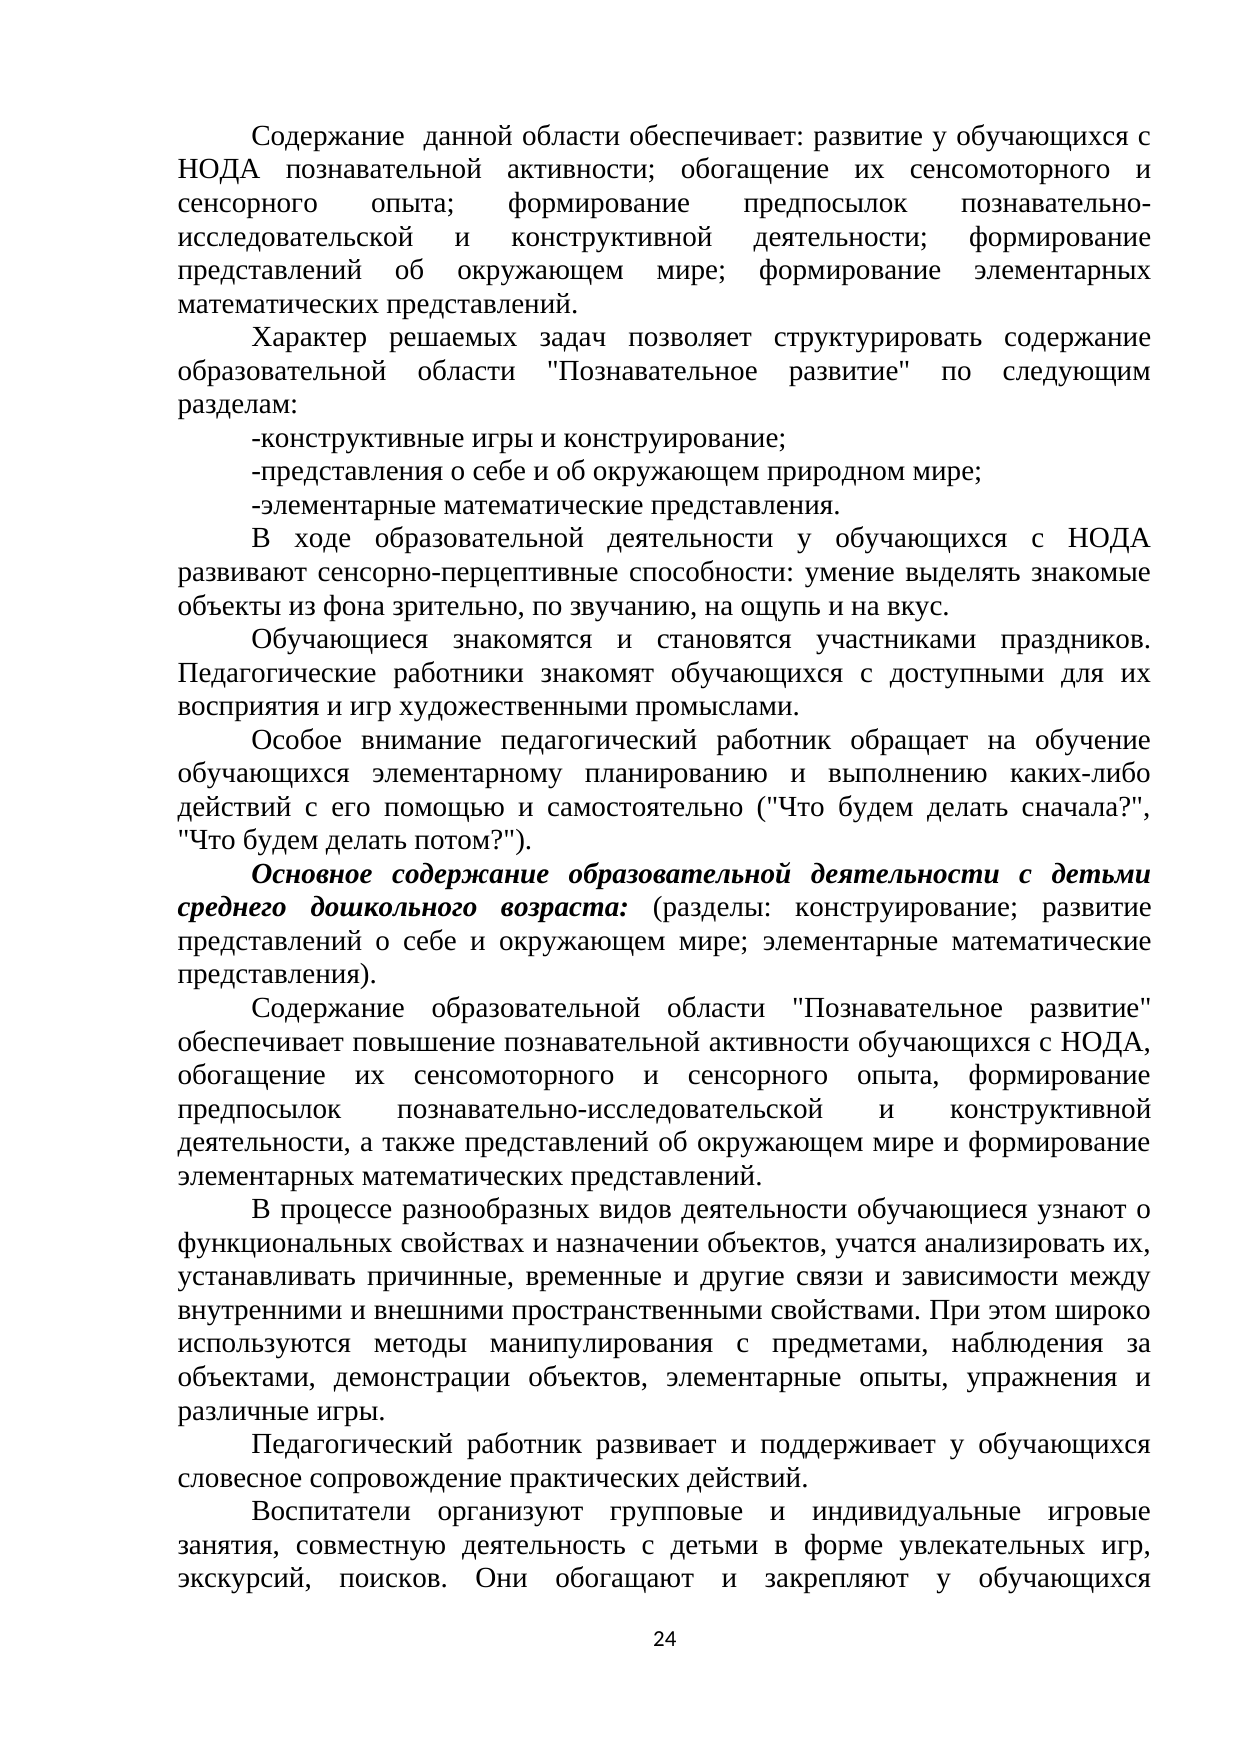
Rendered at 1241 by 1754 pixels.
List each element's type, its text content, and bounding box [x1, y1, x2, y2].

text -представления о себе и об окружающем природном мире; [177, 453, 1152, 487]
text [177, 1493, 1152, 1594]
text Педагогический работник развивает и поддерживает у обучающихся словесное сопровождение практических действий. [177, 1426, 1152, 1493]
text Содержание данной области обеспечивает: развитие у обучающихся с НОДА познавательной активности; обогащение их сенсомоторного и сенсорного опыта; формирование предпосылок познавательно-исследовательской и конструктивной деятельности; формирование представлений об окружающем мире; формирование элементарных математических представлений. [177, 118, 1152, 319]
text В ходе образовательной деятельности у обучающихся с НОДА развивают сенсорно-перцептивные способности: умение выделять знакомые объекты из фона зрительно, по звучанию, на ощупь и на вкус. [177, 521, 1152, 621]
text -конструктивные игры и конструирование; [177, 420, 1152, 453]
text В процессе разнообразных видов деятельности обучающиеся узнают о функциональных свойствах и назначении объектов, учатся анализировать их, устанавливать причинные, временные и другие связи и зависимости между внутренними и внешними пространственными свойствами. При этом широко используются методы манипулирования с предметами, наблюдения за объектами, демонстрации объектов, элементарные опыты, упражнения и различные игры. [177, 1191, 1152, 1426]
text Обучающиеся знакомятся и становятся участниками праздников. Педагогические работники знакомят обучающихся с доступными для их восприятия и игр художественными промыслами. [177, 621, 1152, 722]
text Содержание образовательной области "Познавательное развитие" обеспечивает повышение познавательной активности обучающихся с НОДА, обогащение их сенсомоторного и сенсорного опыта, формирование предпосылок познавательно-исследовательской и конструктивной деятельности, а также представлений об окружающем мире и формирование элементарных математических представлений. [177, 990, 1152, 1191]
text Характер решаемых задач позволяет структурировать содержание образовательной области "Познавательное развитие" по следующим разделам: [177, 319, 1152, 420]
text -элементарные математические представления. [177, 487, 1152, 521]
text Особое внимание педагогический работник обращает на обучение обучающихся элементарному планированию и выполнению каких-либо действий с его помощью и самостоятельно ("Что будем делать сначала?", "Что будем делать потом?"). [177, 722, 1152, 856]
text Основное содержание образовательной деятельности с детьми среднего дошкольного возраста: (разделы: конструирование; развитие представлений о себе и окружающем мире; элементарные математические представления). [177, 856, 1152, 990]
